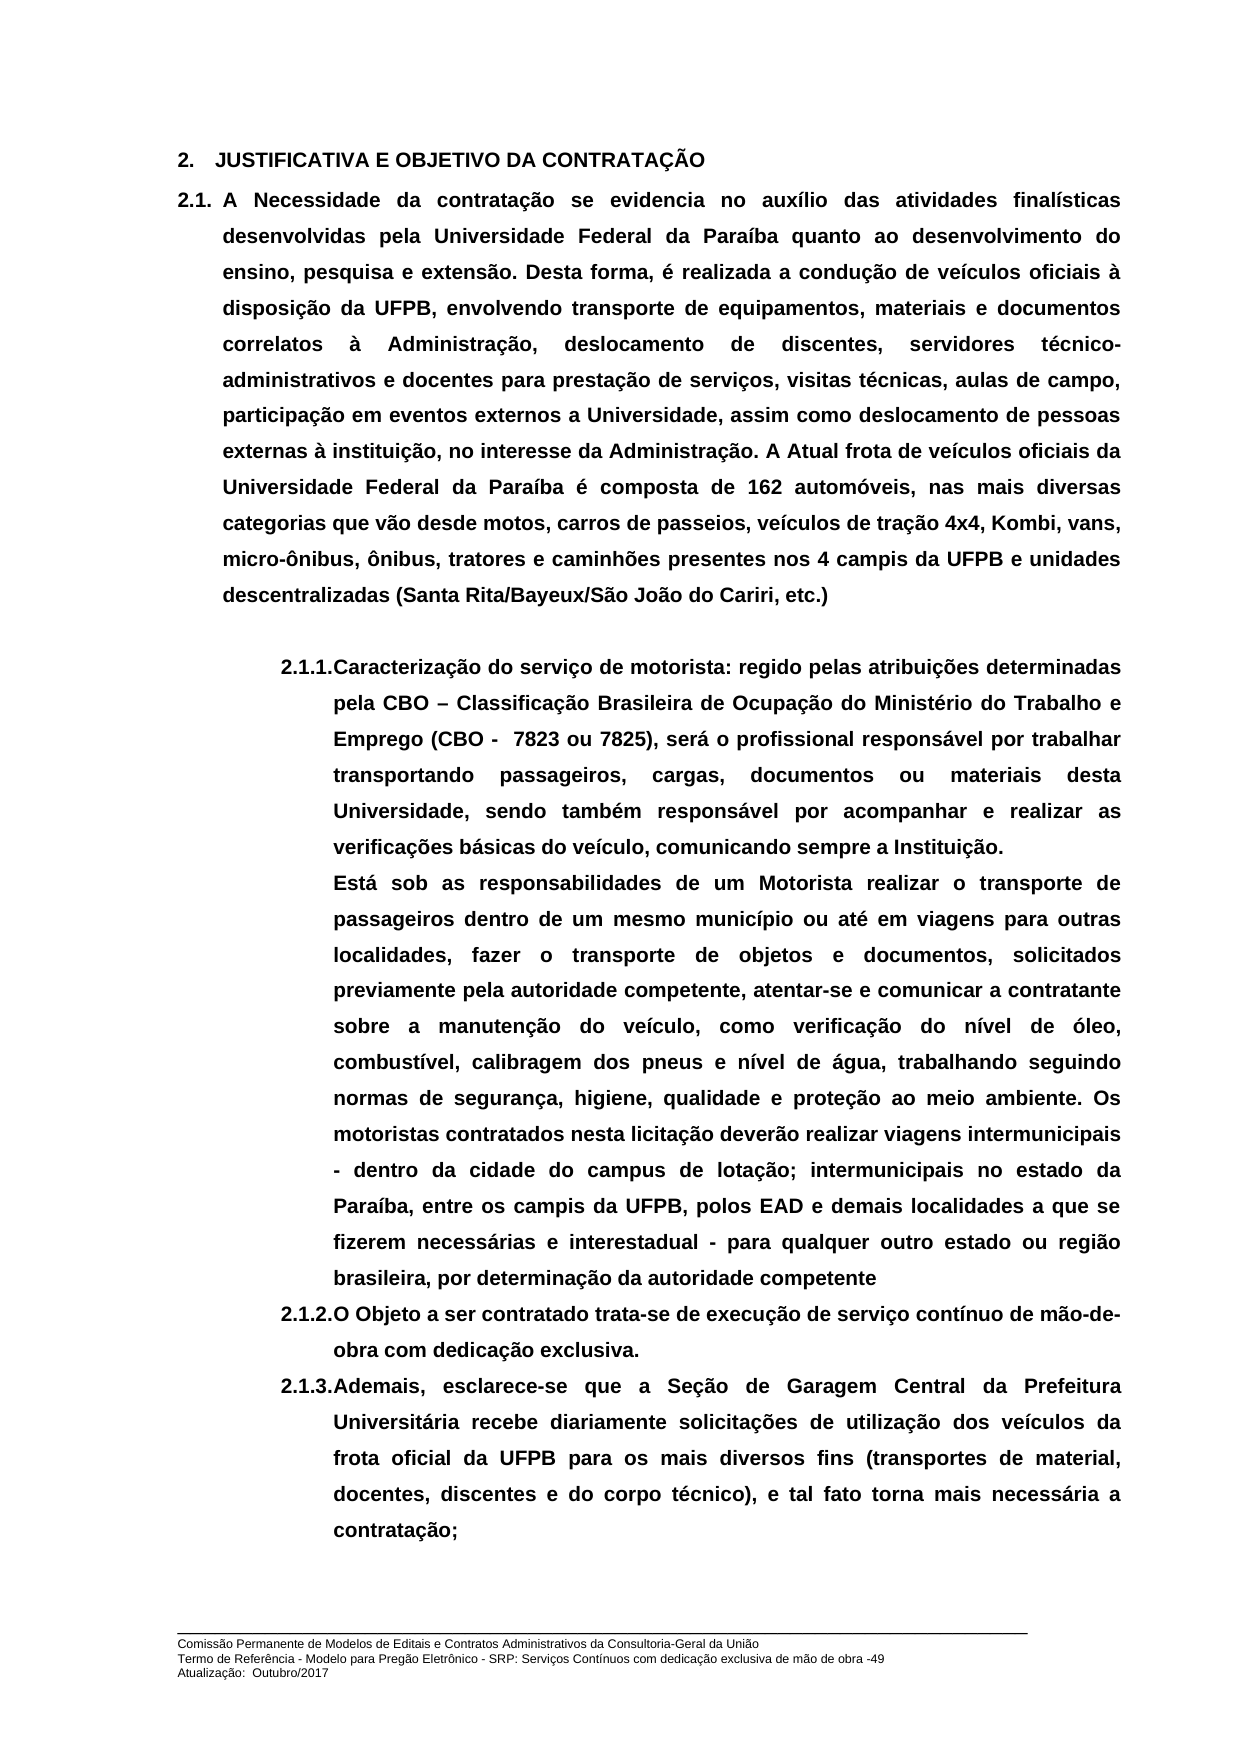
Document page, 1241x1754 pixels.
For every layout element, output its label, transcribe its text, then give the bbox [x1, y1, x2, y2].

list Está sob as responsabilidades de um Motorista realizar o transporte de passageiros dentro de um mesmo município ou até em viagens para outras localidades, fazer o transporte de objetos e documentos, solicitados previamente pela autoridade competente, atentar-se e comunicar a contratante sobre a manutenção do veículo, como verificação do nível de óleo, combustível, calibragem dos pneus e nível de água, trabalhando seguindo normas de segurança, higiene, qualidade e proteção ao meio ambiente. Os motoristas contratados nesta licitação deverão realizar viagens intermunicipais - dentro da cidade do campus de lotação; intermunicipais no estado da Paraíba, entre os campis da UFPB, polos EAD e demais localidades a que se fizerem necessárias e interestadual - para qualquer outro estado ou região brasileira, por determinação da autoridade competente [333, 871, 1122, 1290]
list Caracterização do serviço de motorista: regido pelas atribuições determinadas pela CBO – Classificação Brasileira de Ocupação do Ministério do Trabalho e Emprego (CBO - 7823 ou 7825), será o profissional responsável por trabalhar transportando passageiros, cargas, documentos ou materiais desta Universidade, sendo também responsável por acompanhar e realizar as verificações básicas do veículo, comunicando sempre a Instituição. [281, 655, 1122, 858]
list Ademais, esclarece-se que a Seção de Garagem Central da Prefeitura Universitária recebe diariamente solicitações de utilização dos veículos da frota oficial da UFPB para os mais diversos fins (transportes de material, docentes, discentes e do corpo técnico), e tal fato torna mais necessária a contratação; [281, 1374, 1122, 1541]
text JUSTIFICATIVA E OBJETIVO DA CONTRATAÇÃO [177, 148, 1122, 172]
list O Objeto a ser contratado trata-se de execução de serviço contínuo de mão-de-obra com dedicação exclusiva. [281, 1302, 1122, 1362]
list A Necessidade da contratação se evidencia no auxílio das atividades finalísticas desenvolvidas pela Universidade Federal da Paraíba quanto ao desenvolvimento do ensino, pesquisa e extensão. Desta forma, é realizada a condução de veículos oficiais à disposição da UFPB, envolvendo transporte de equipamentos, materiais e documentos correlatos à Administração, deslocamento de discentes, servidores técnico-administrativos e docentes para prestação de serviços, visitas técnicas, aulas de campo, participação em eventos externos a Universidade, assim como deslocamento de pessoas externas à instituição, no interesse da Administração. A Atual frota de veículos oficiais da Universidade Federal da Paraíba é composta de 162 automóveis, nas mais diversas categorias que vão desde motos, carros de passeios, veículos de tração 4x4, Kombi, vans, micro-ônibus, ônibus, tratores e caminhões presentes nos 4 campis da UFPB e unidades descentralizadas (Santa Rita/Bayeux/São João do Cariri, etc.) [177, 188, 1122, 607]
